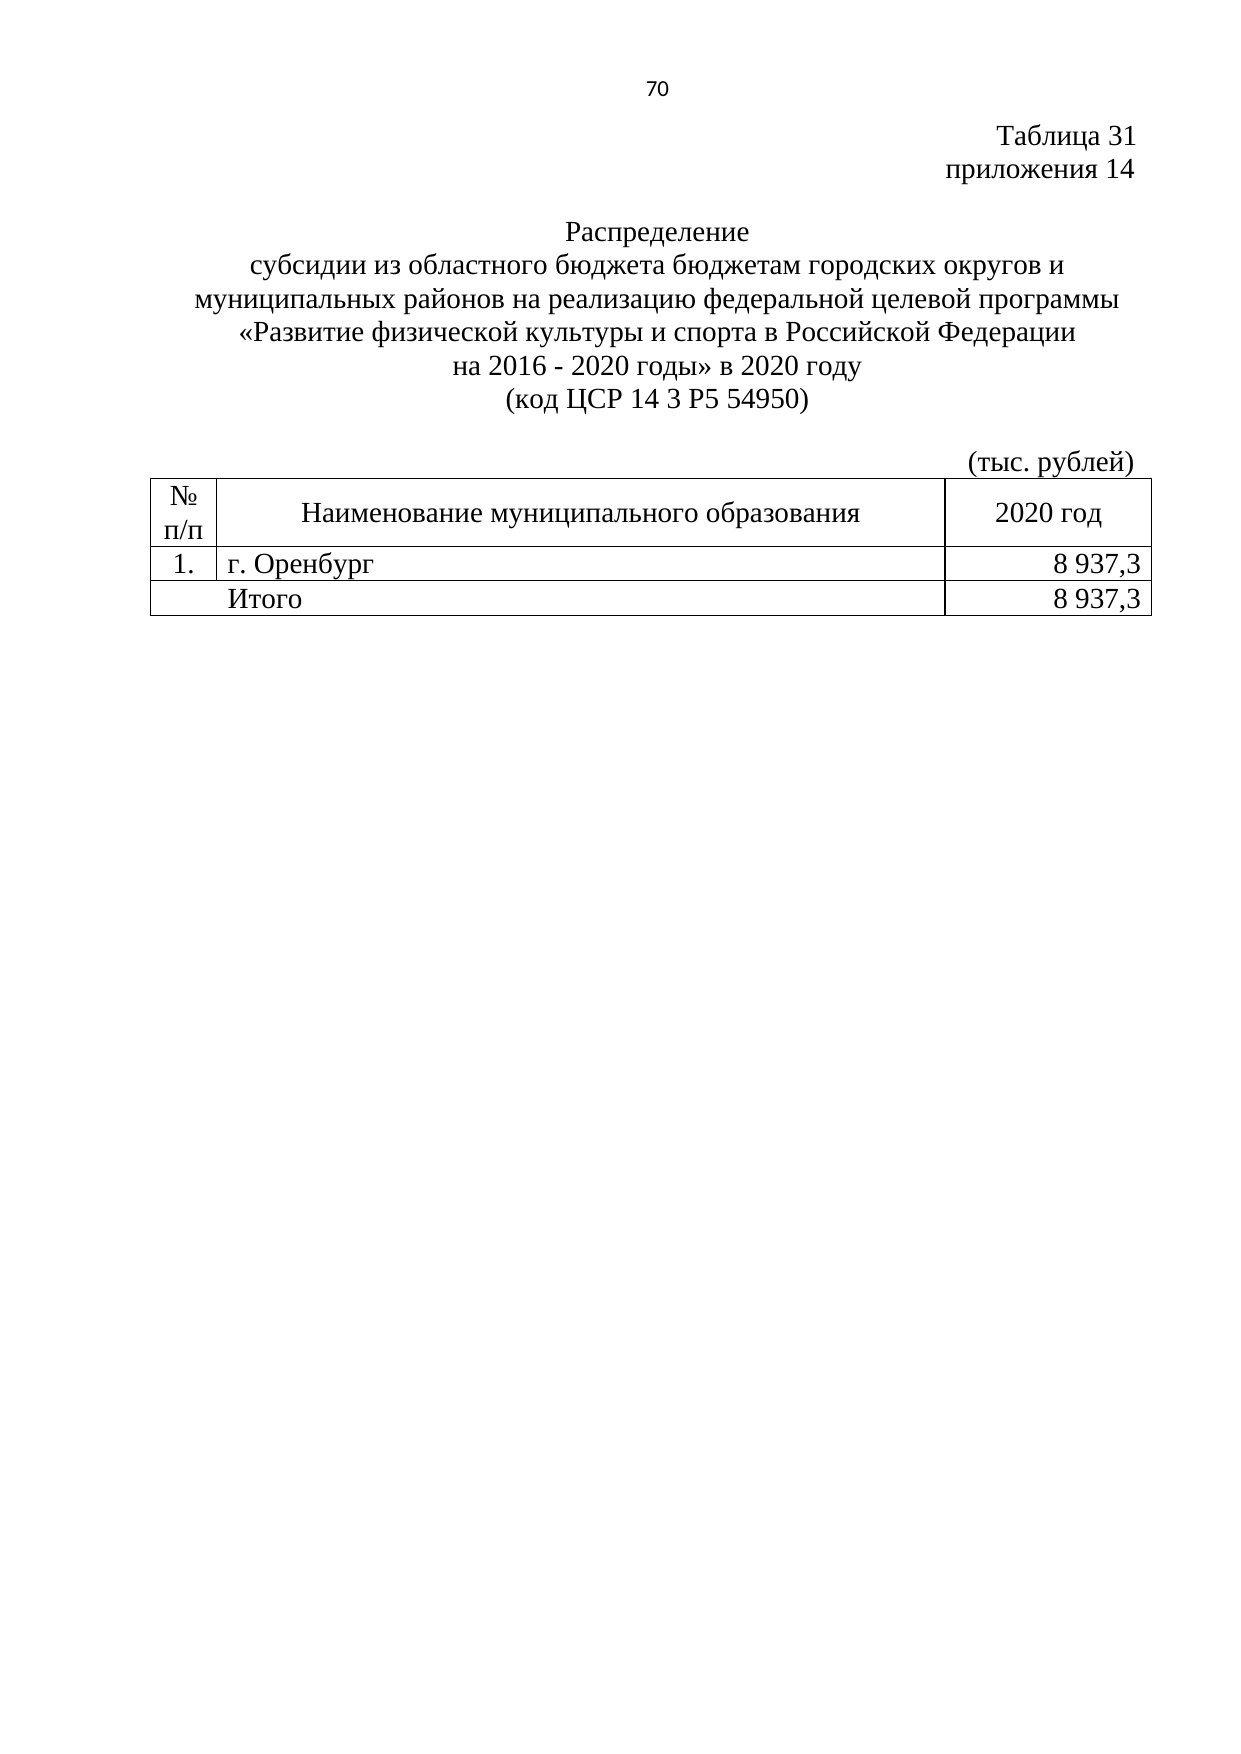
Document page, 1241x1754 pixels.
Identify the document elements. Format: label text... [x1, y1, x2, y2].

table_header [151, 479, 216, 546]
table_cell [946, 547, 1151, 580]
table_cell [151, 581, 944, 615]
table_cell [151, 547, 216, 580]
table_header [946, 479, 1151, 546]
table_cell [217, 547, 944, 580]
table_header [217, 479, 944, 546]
text приложения 14 [177, 152, 1137, 185]
text субсидии из областного бюджета бюджетам городских округов и муниципальных районов на реализацию федеральной целевой программы «Развитие физической культуры и спорта в Российской Федерации [177, 247, 1137, 348]
text (тыс. рублей) [177, 444, 1137, 477]
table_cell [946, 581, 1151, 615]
text Таблица 31 [177, 118, 1137, 152]
text (код ЦСР 14 3 P5 54950) [177, 382, 1137, 415]
text Распределение [177, 214, 1137, 247]
text на 2016 - 2020 годы» в 2020 году [177, 348, 1137, 382]
